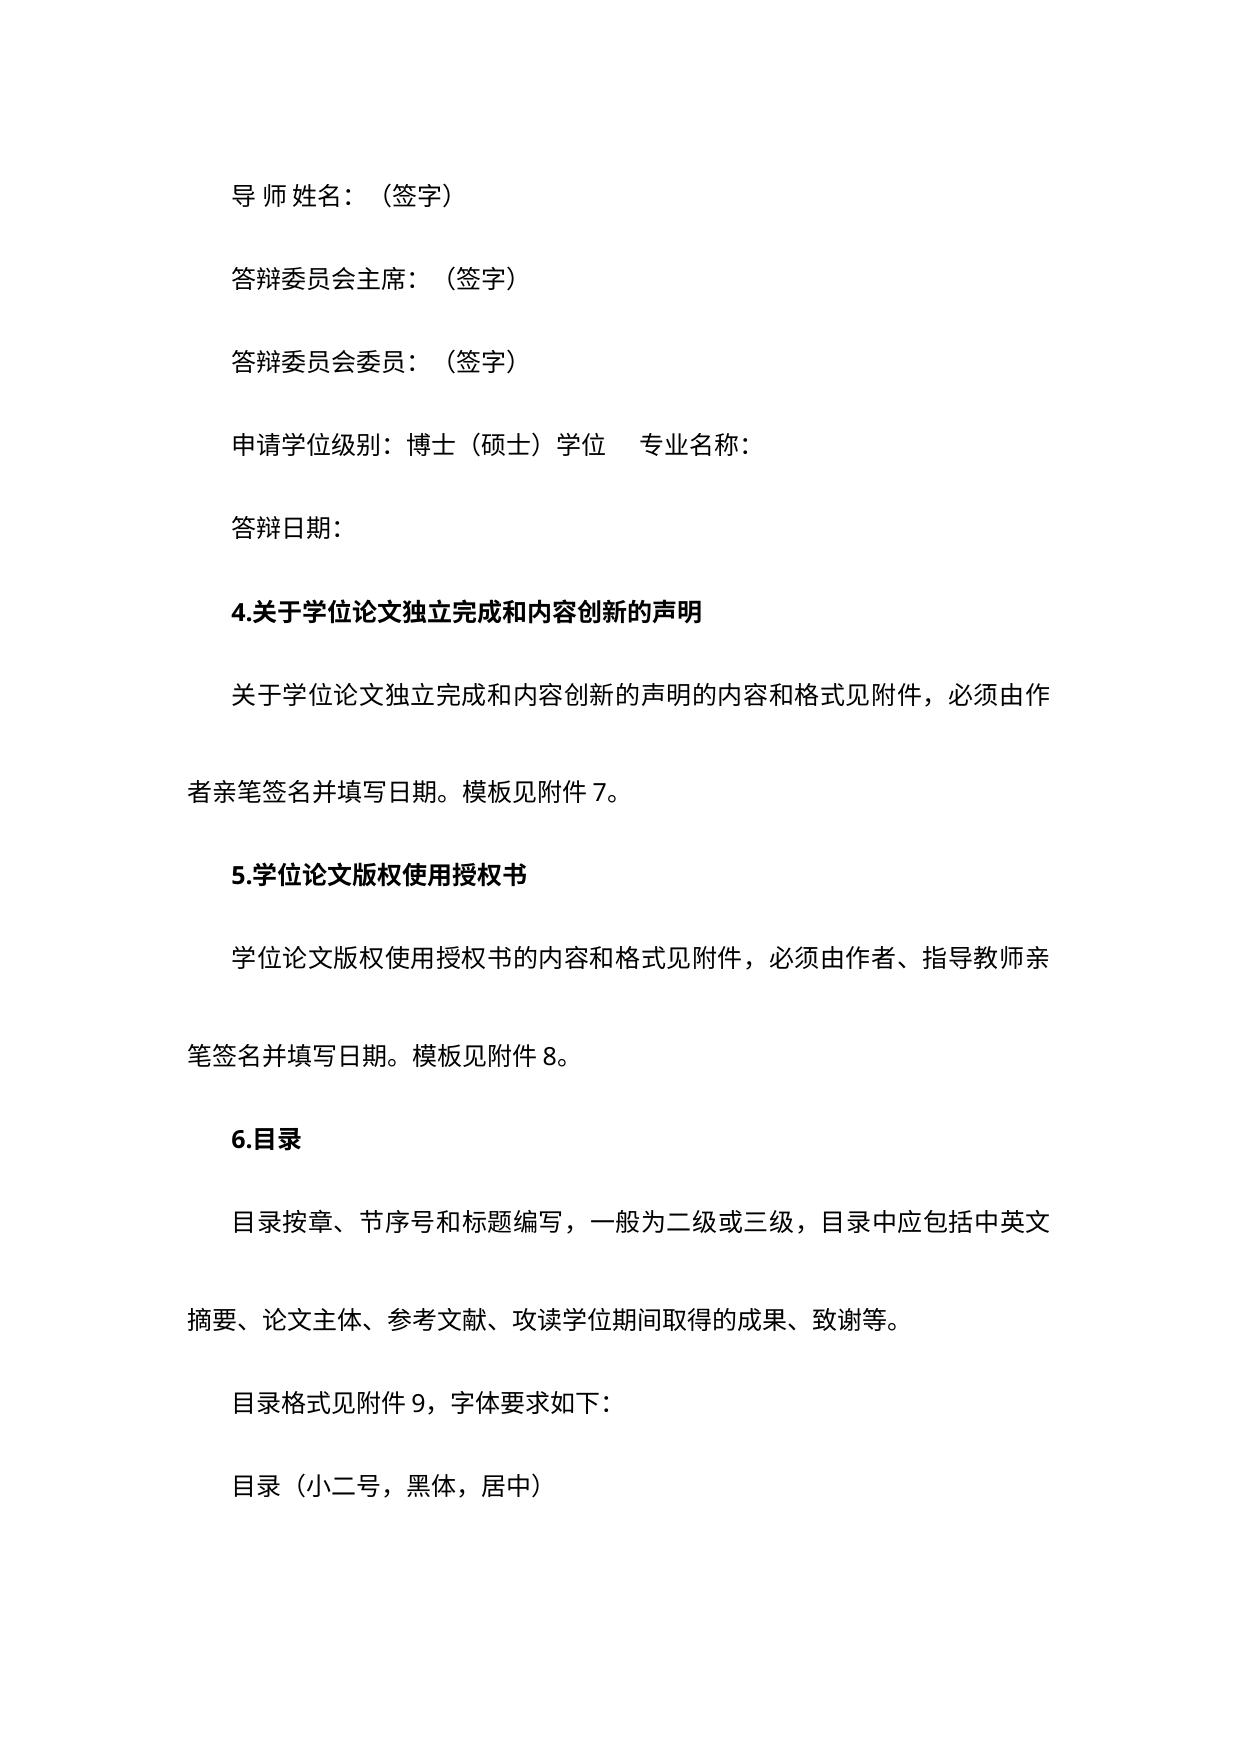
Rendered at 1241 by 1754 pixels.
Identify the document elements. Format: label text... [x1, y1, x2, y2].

text 申请学位级别：博士（硕士）学位 专业名称： [187, 411, 1053, 476]
text 4.关于学位论文独立完成和内容创新的声明 [187, 578, 1053, 643]
text 目录（小二号，黑体，居中） [187, 1452, 1053, 1517]
text 导 师 姓名：（签字） [187, 162, 1053, 227]
text 答辩日期： [187, 494, 1053, 559]
text 答辩委员会主席：（签字） [187, 245, 1053, 310]
text 5.学位论文版权使用授权书 [187, 841, 1053, 906]
text 学位论文版权使用授权书的内容和格式见附件，必须由作者、指导教师亲笔签名并填写日期。模板见附件8。 [187, 924, 1053, 1087]
text 目录格式见附件9，字体要求如下： [187, 1369, 1053, 1434]
text 关于学位论文独立完成和内容创新的声明的内容和格式见附件，必须由作者亲笔签名并填写日期。模板见附件7。 [187, 661, 1053, 823]
text 答辩委员会委员：（签字） [187, 328, 1053, 393]
text 6.目录 [187, 1105, 1053, 1170]
text 目录按章、节序号和标题编写，一般为二级或三级，目录中应包括中英文摘要、论文主体、参考文献、攻读学位期间取得的成果、致谢等。 [187, 1188, 1053, 1351]
